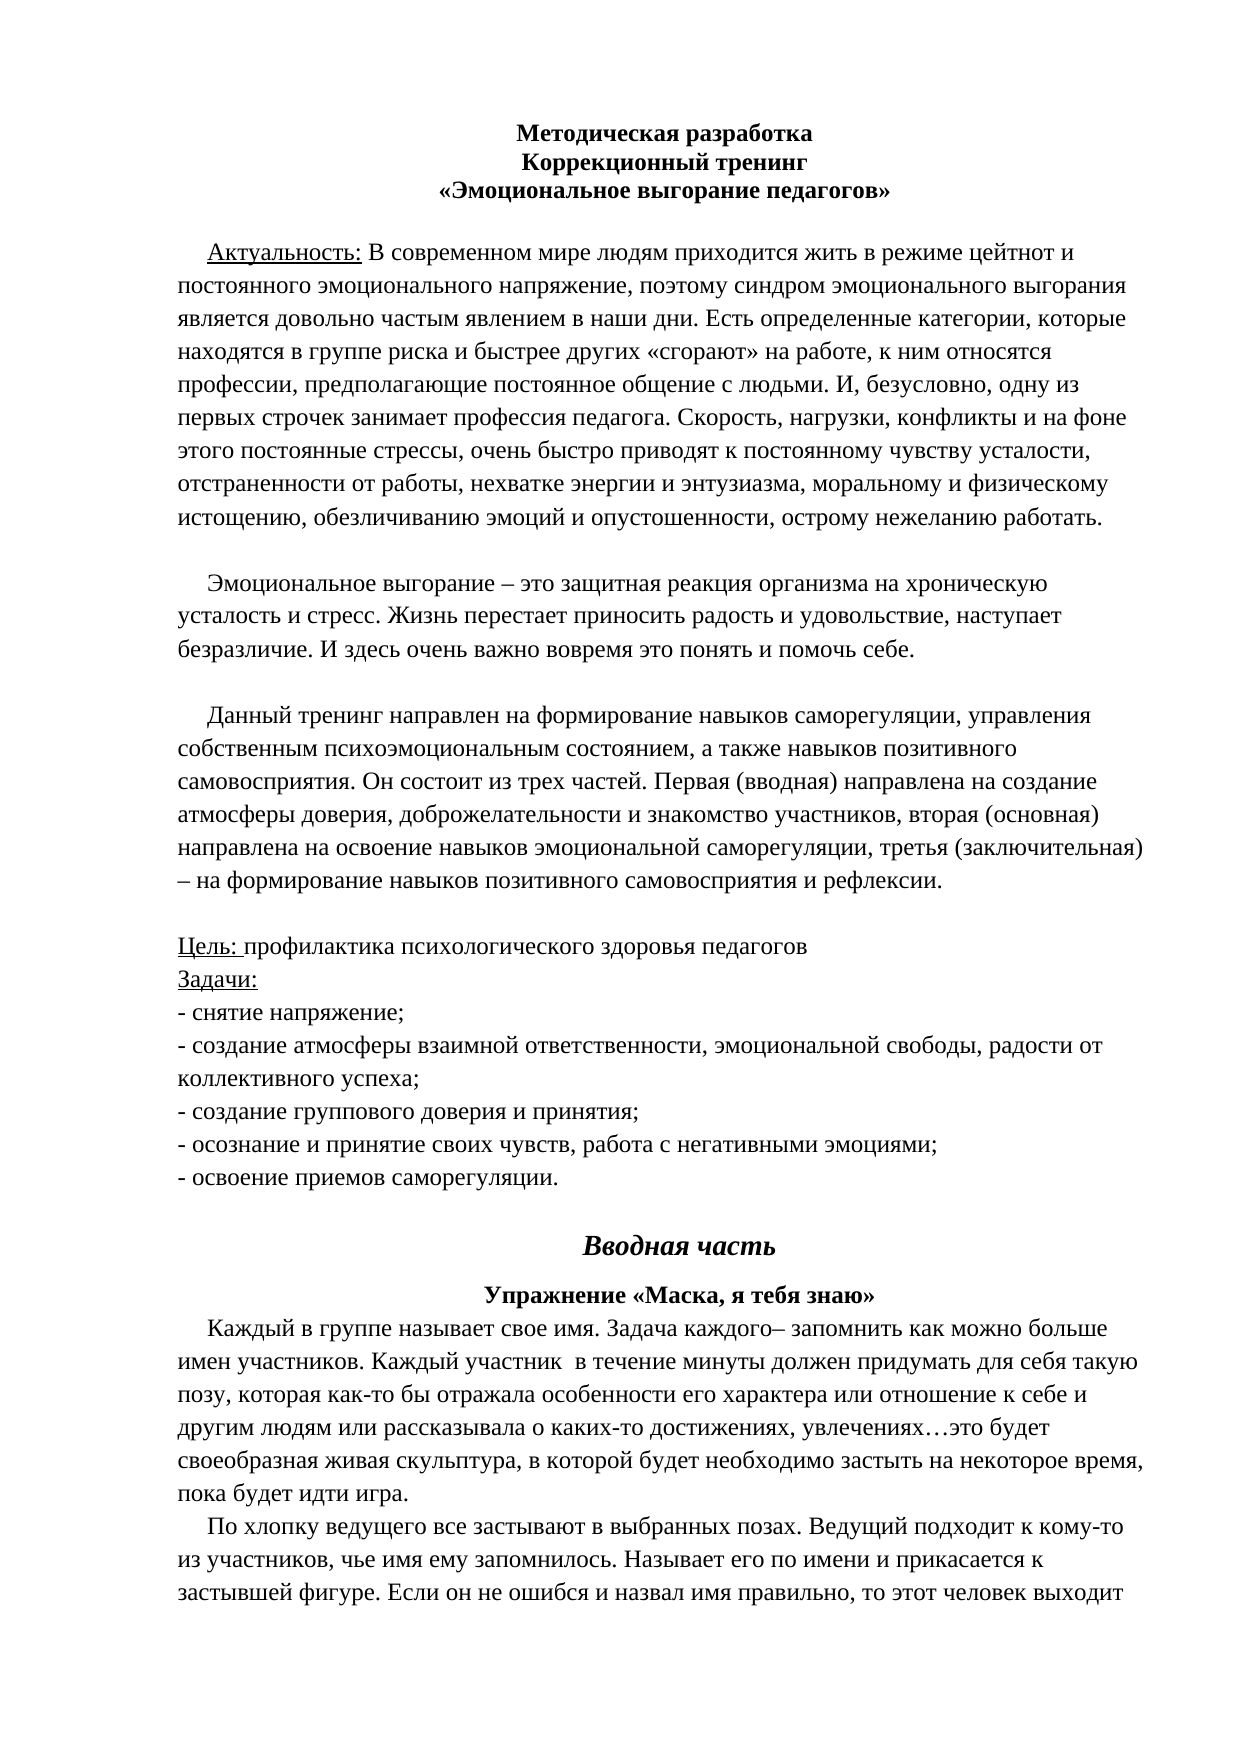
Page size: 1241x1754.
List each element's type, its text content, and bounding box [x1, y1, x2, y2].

text «Эмоциональное выгорание педагогов» [177, 176, 1152, 204]
text Вводная часть [177, 1228, 1152, 1262]
text Коррекционный тренинг [177, 147, 1152, 176]
text Каждый в группе называет свое имя. Задача каждого– запомнить как можно больше имен участников. Каждый участник в течение минуты должен придумать для себя такую позу, которая как-то бы отражала особенности его характера или отношение к себе и другим людям или рассказывала о каких-то достижениях, увлечениях…это будет своеобразная живая скульптура, в которой будет необходимо застыть на некоторое время, пока будет идти игра. [177, 1313, 1152, 1507]
text - осознание и принятие своих чувств, работа с негативными эмоциями; [177, 1129, 1152, 1158]
text Задачи: [177, 964, 1152, 993]
text Данный тренинг направлен на формирование навыков саморегуляции, управления собственным психоэмоциональным состоянием, а также навыков позитивного самовосприятия. Он состоит из трех частей. Первая (вводная) направлена на создание атмосферы доверия, доброжелательности и знакомство участников, вторая (основная) направлена на освоение навыков эмоциональной саморегуляции, третья (заключительная) – на формирование навыков позитивного самовосприятия и рефлексии. [177, 700, 1152, 893]
text Актуальность: В современном мире людям приходится жить в режиме цейтнот и постоянного эмоционального напряжение, поэтому синдром эмоционального выгорания является довольно частым явлением в наши дни. Есть определенные категории, которые находятся в группе риска и быстрее других «сгорают» на работе, к ним относятся профессии, предполагающие постоянное общение с людьми. И, безусловно, одну из первых строчек занимает профессия педагога. Скорость, нагрузки, конфликты и на фоне этого постоянные стрессы, очень быстро приводят к постоянному чувству усталости, отстраненности от работы, нехватке энергии и энтузиазма, моральному и физическому истощению, обезличиванию эмоций и опустошенности, острому нежеланию работать. [177, 237, 1152, 530]
text Упражнение «Маска, я тебя знаю» [177, 1280, 1152, 1309]
text - снятие напряжение; [177, 997, 1152, 1026]
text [177, 1511, 1152, 1606]
text - освоение приемов саморегуляции. [177, 1162, 1152, 1191]
text Цель: профилактика психологического здоровья педагогов [177, 931, 1152, 959]
text - создание атмосферы взаимной ответственности, эмоциональной свободы, радости от коллективного успеха; [177, 1030, 1152, 1092]
text - создание группового доверия и принятия; [177, 1096, 1152, 1125]
text Методическая разработка [177, 118, 1152, 147]
text Эмоциональное выгорание – это защитная реакция организма на хроническую усталость и стресс. Жизнь перестает приносить радость и удовольствие, наступает безразличие. И здесь очень важно вовремя это понять и помочь себе. [177, 568, 1152, 662]
